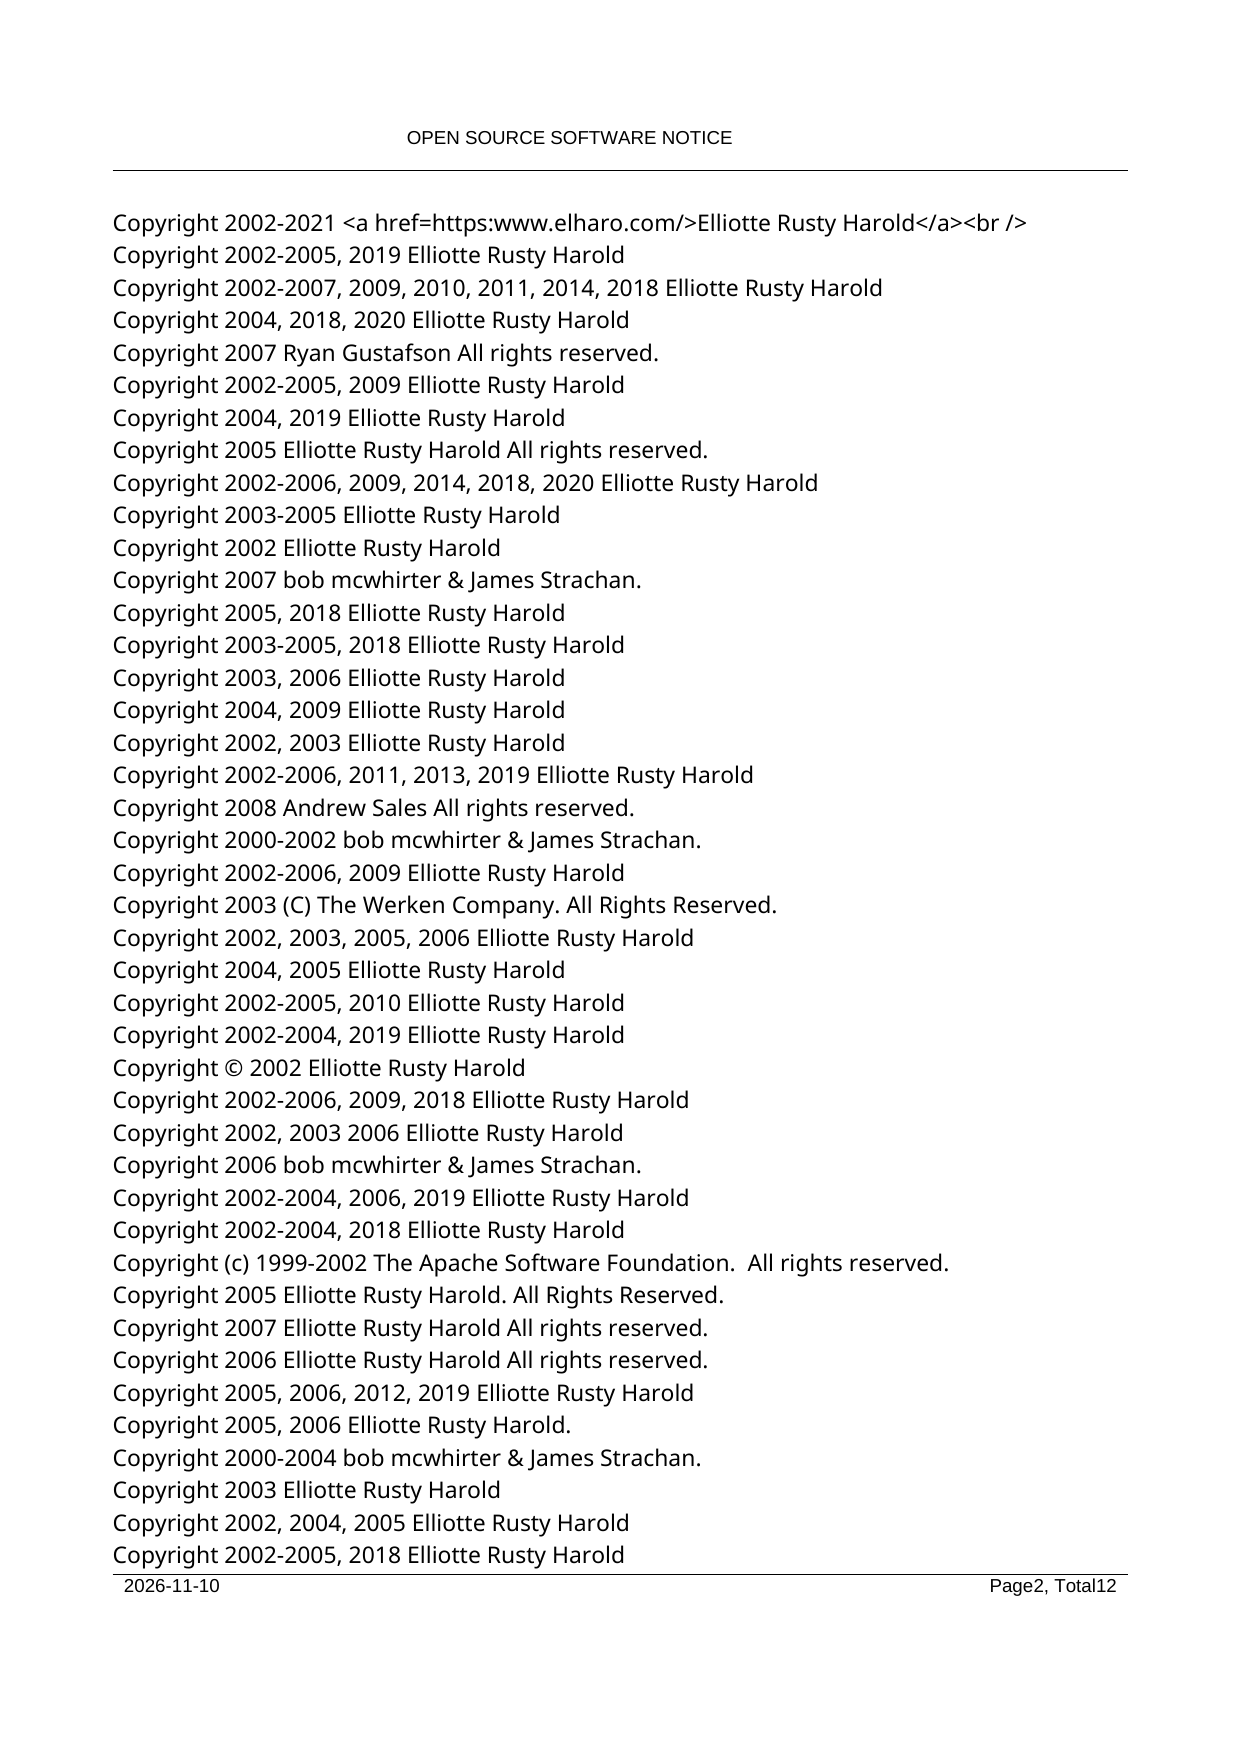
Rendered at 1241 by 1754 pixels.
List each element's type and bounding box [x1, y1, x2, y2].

text [112, 206, 1128, 1571]
